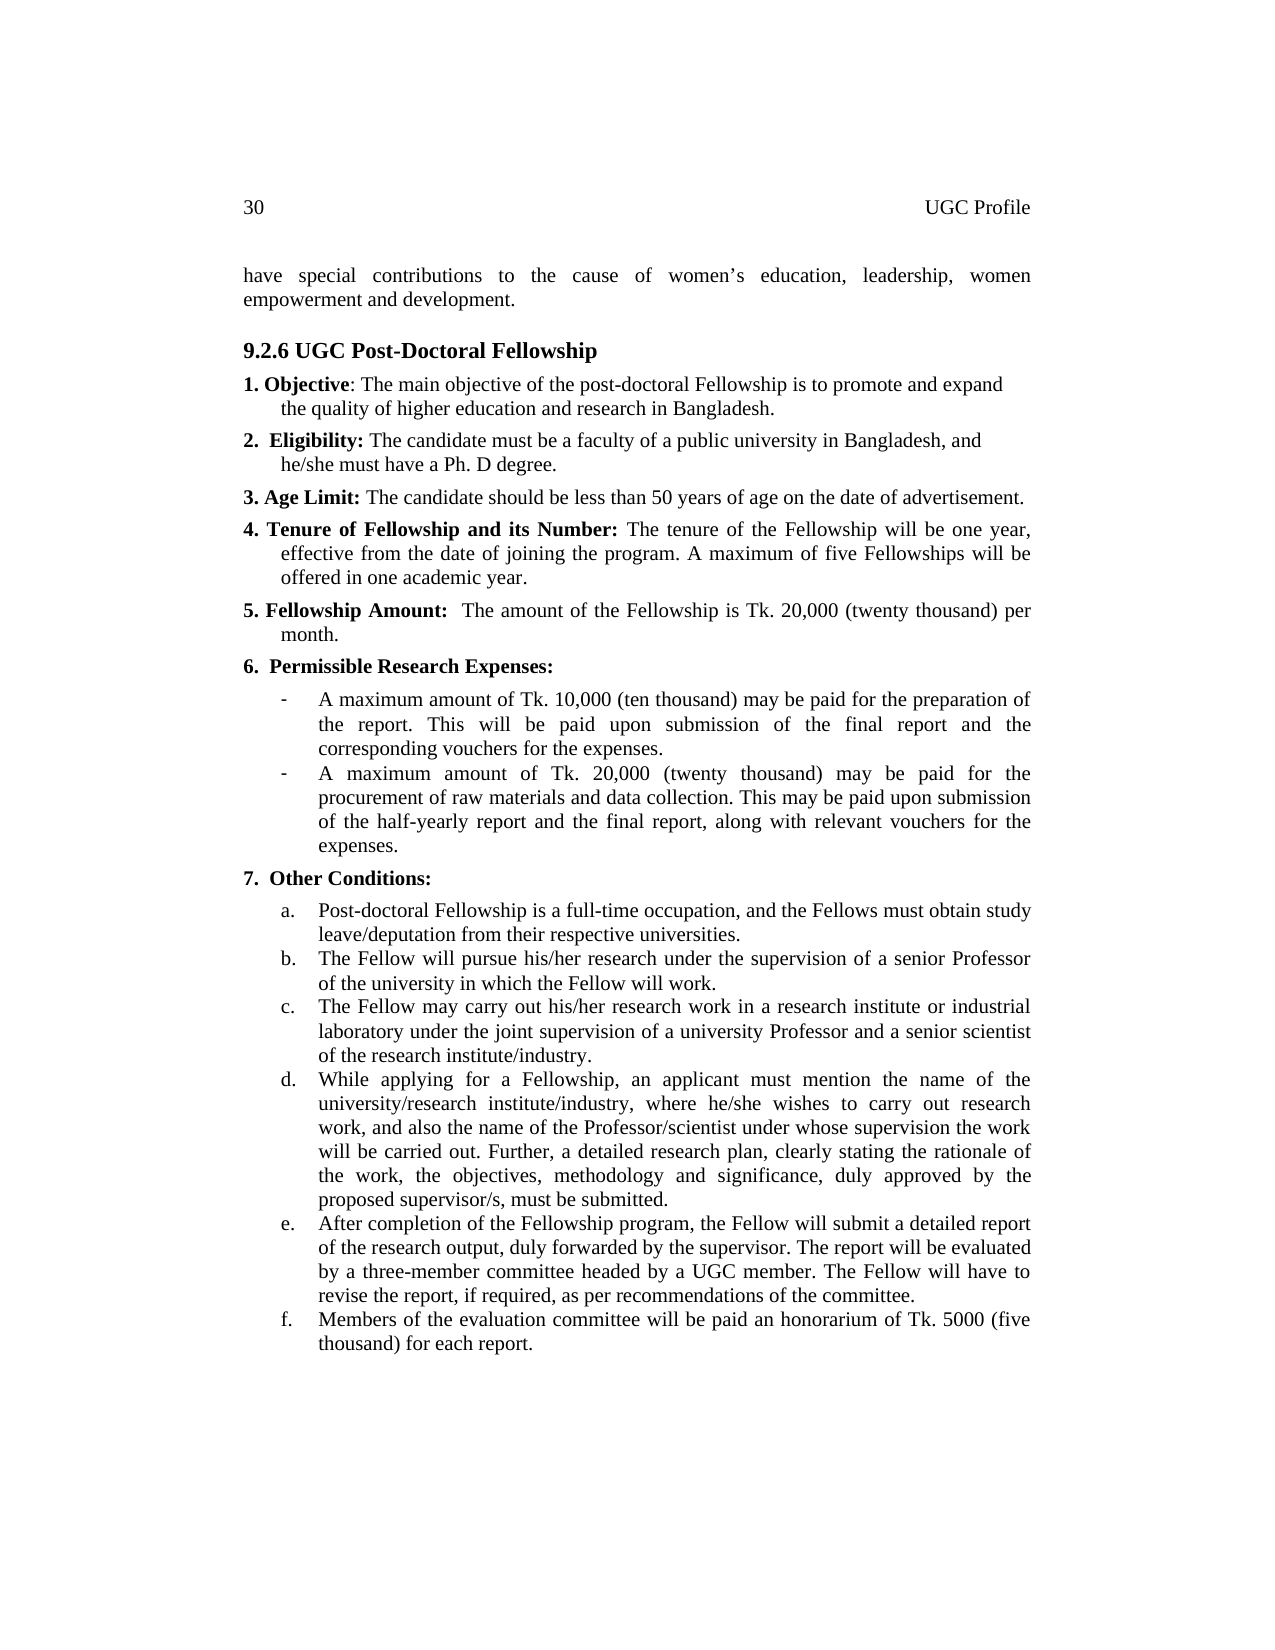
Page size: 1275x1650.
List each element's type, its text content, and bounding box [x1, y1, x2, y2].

list The Fellow will pursue his/her research under the supervision of a senior Professor of the university in which the Fellow will work. [281, 946, 1032, 994]
list A maximum amount of Tk. 20,000 (twenty thousand) may be paid for the procurement of raw materials and data collection. This may be paid upon submission of the half-yearly report and the final report, along with relevant vouchers for the expenses. [281, 760, 1032, 857]
list Post-doctoral Fellowship is a full-time occupation, and the Fellows must obtain study leave/deputation from their respective universities. [281, 898, 1032, 946]
text 5. Fellowship Amount: The amount of the Fellowship is Tk. 20,000 (twenty thousand) per month. [243, 597, 1032, 646]
text 6. Permissible Research Expenses: [243, 654, 1032, 678]
text 4. Tenure of Fellowship and its Number: The tenure of the Fellowship will be one year, effective from the date of joining the program. A maximum of five Fellowships will be offered in one academic year. [243, 517, 1032, 589]
text 3. Age Limit: The candidate should be less than 50 years of age on the date of advertisement. [243, 484, 1032, 509]
list The Fellow may carry out his/her research work in a research institute or industrial laboratory under the joint supervision of a university Professor and a senior scientist of the research institute/industry. [281, 994, 1032, 1067]
text 2. Eligibility: The candidate must be a faculty of a public university in Bangladesh, and he/she must have a Ph. D degree. [243, 428, 1032, 476]
list While applying for a Fellowship, an applicant must mention the name of the university/research institute/industry, where he/she wishes to carry out research work, and also the name of the Professor/scientist under whose supervision the work will be carried out. Further, a detailed research plan, clearly stating the rationale of the work, the objectives, methodology and significance, duly approved by the proposed supervisor/s, must be submitted. [281, 1067, 1032, 1211]
list After completion of the Fellowship program, the Fellow will submit a detailed report of the research output, duly forwarded by the supervisor. The report will be evaluated by a three-member committee headed by a UGC member. The Fellow will have to revise the report, if required, as per recommendations of the committee. [281, 1211, 1032, 1307]
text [243, 262, 1032, 311]
list A maximum amount of Tk. 10,000 (ten thousand) may be paid for the preparation of the report. This will be paid upon submission of the final report and the corresponding vouchers for the expenses. [281, 686, 1032, 760]
text 1. Objective: The main objective of the post-doctoral Fellowship is to promote and expand the quality of higher education and research in Bangladesh. [243, 372, 1032, 420]
text 9.2.6 UGC Post-Doctoral Fellowship [243, 337, 1032, 363]
text 7. Other Conditions: [243, 866, 1032, 890]
list Members of the evaluation committee will be paid an honorarium of Tk. 5000 (five thousand) for each report. [281, 1307, 1032, 1355]
